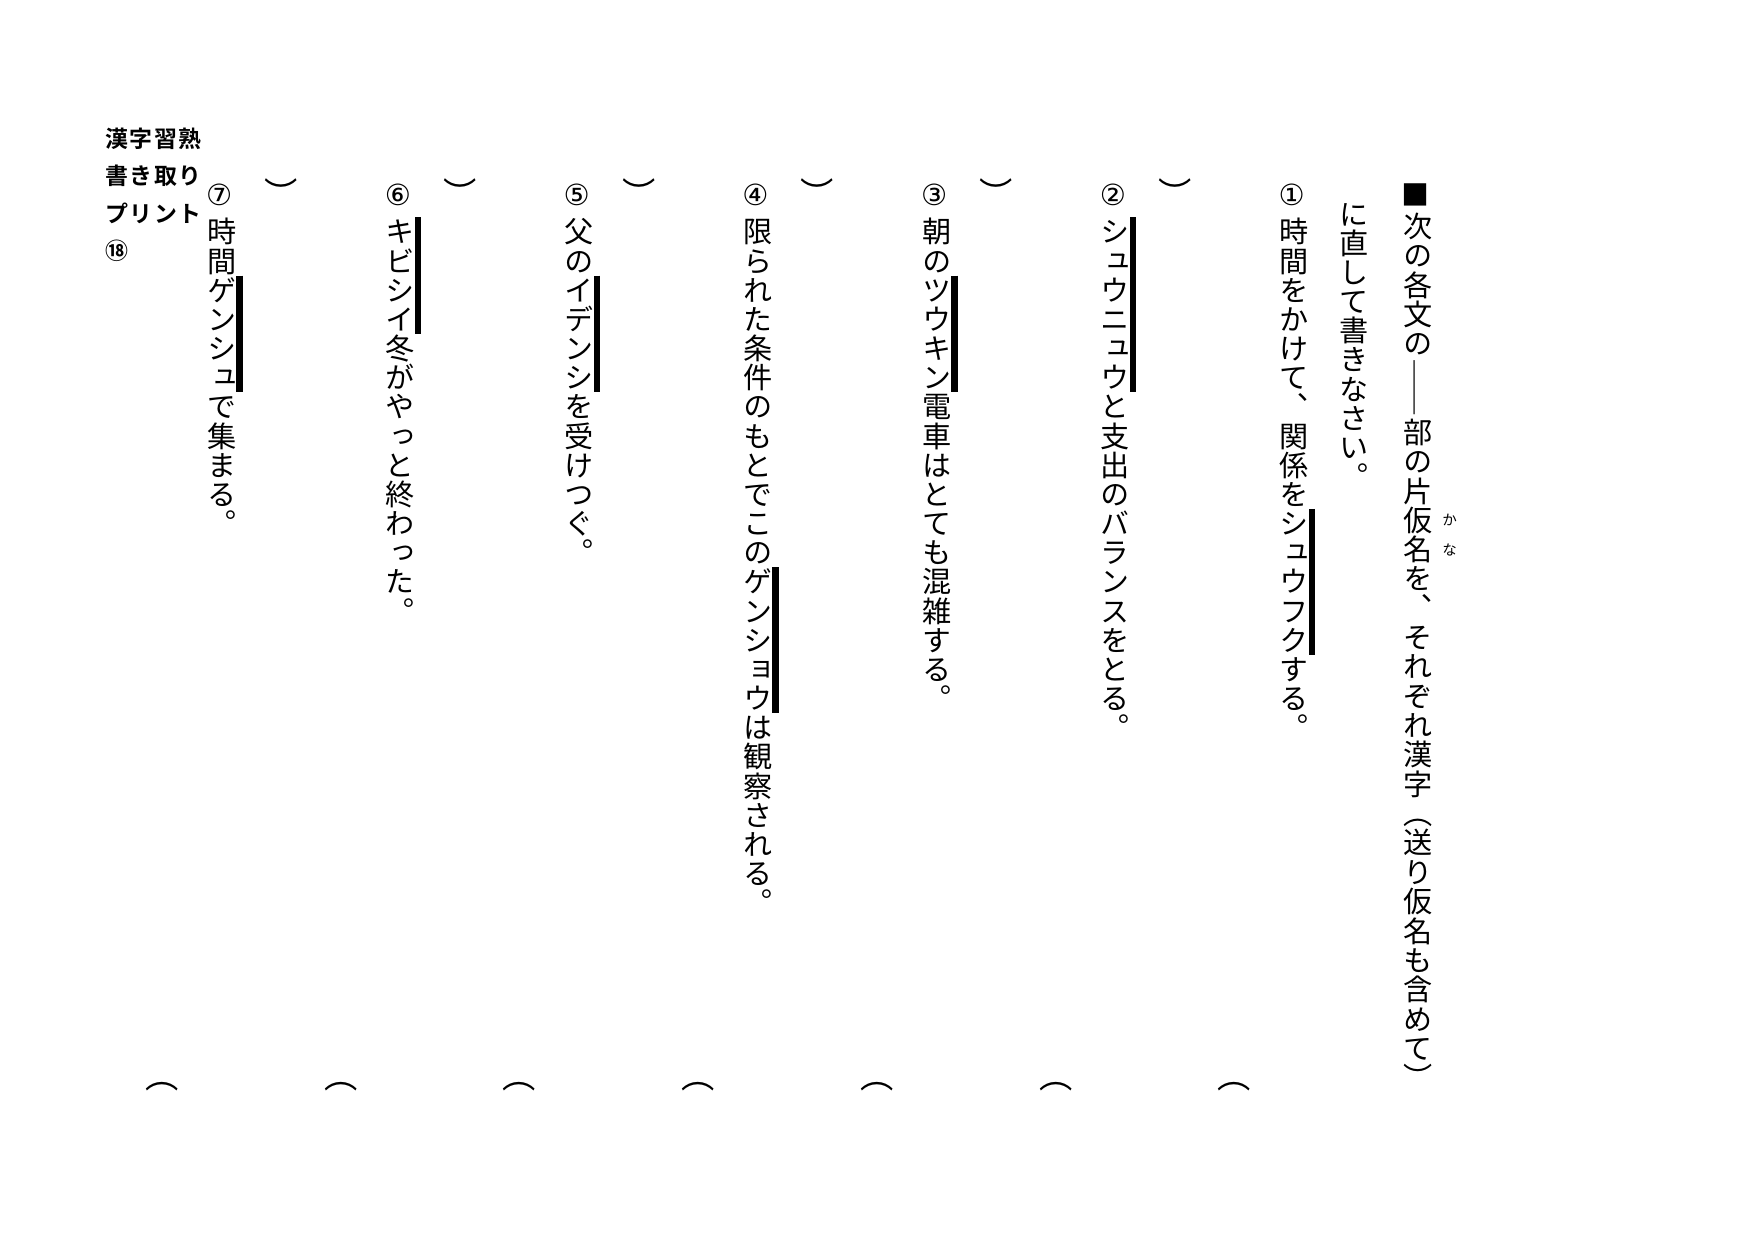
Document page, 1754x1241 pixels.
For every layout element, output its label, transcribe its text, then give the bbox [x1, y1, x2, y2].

text （ ） [788, 177, 907, 1092]
text （ ） [609, 177, 728, 1092]
text （ ） [251, 177, 371, 1092]
text （ ） [430, 177, 549, 1092]
text ■次の各文の――部の片を、それぞれ漢字（送り仮名も含めて）に直して書きなさい。 [1324, 177, 1473, 1092]
text ⑦時間ゲンシュで集まる。 [192, 177, 251, 1092]
text ①時間をかけて、関係をシュウフクする。 [1264, 177, 1324, 1092]
text （ ） [1145, 177, 1264, 1092]
text （ ） [132, 177, 192, 1092]
text ④限られた条件のもとでこのゲンショウは観察される。 [728, 177, 788, 1092]
text ⑥キビシイ冬がやっと終わった。 [371, 177, 430, 1092]
text ②シュウニュウと支出のバランスをとる。 [1086, 177, 1145, 1092]
text （ ） [966, 177, 1086, 1092]
text ③朝のツウキン電車はとても混雑する。 [907, 177, 966, 1092]
text ⑤父のイデンシを受けつぐ。 [549, 177, 609, 1092]
